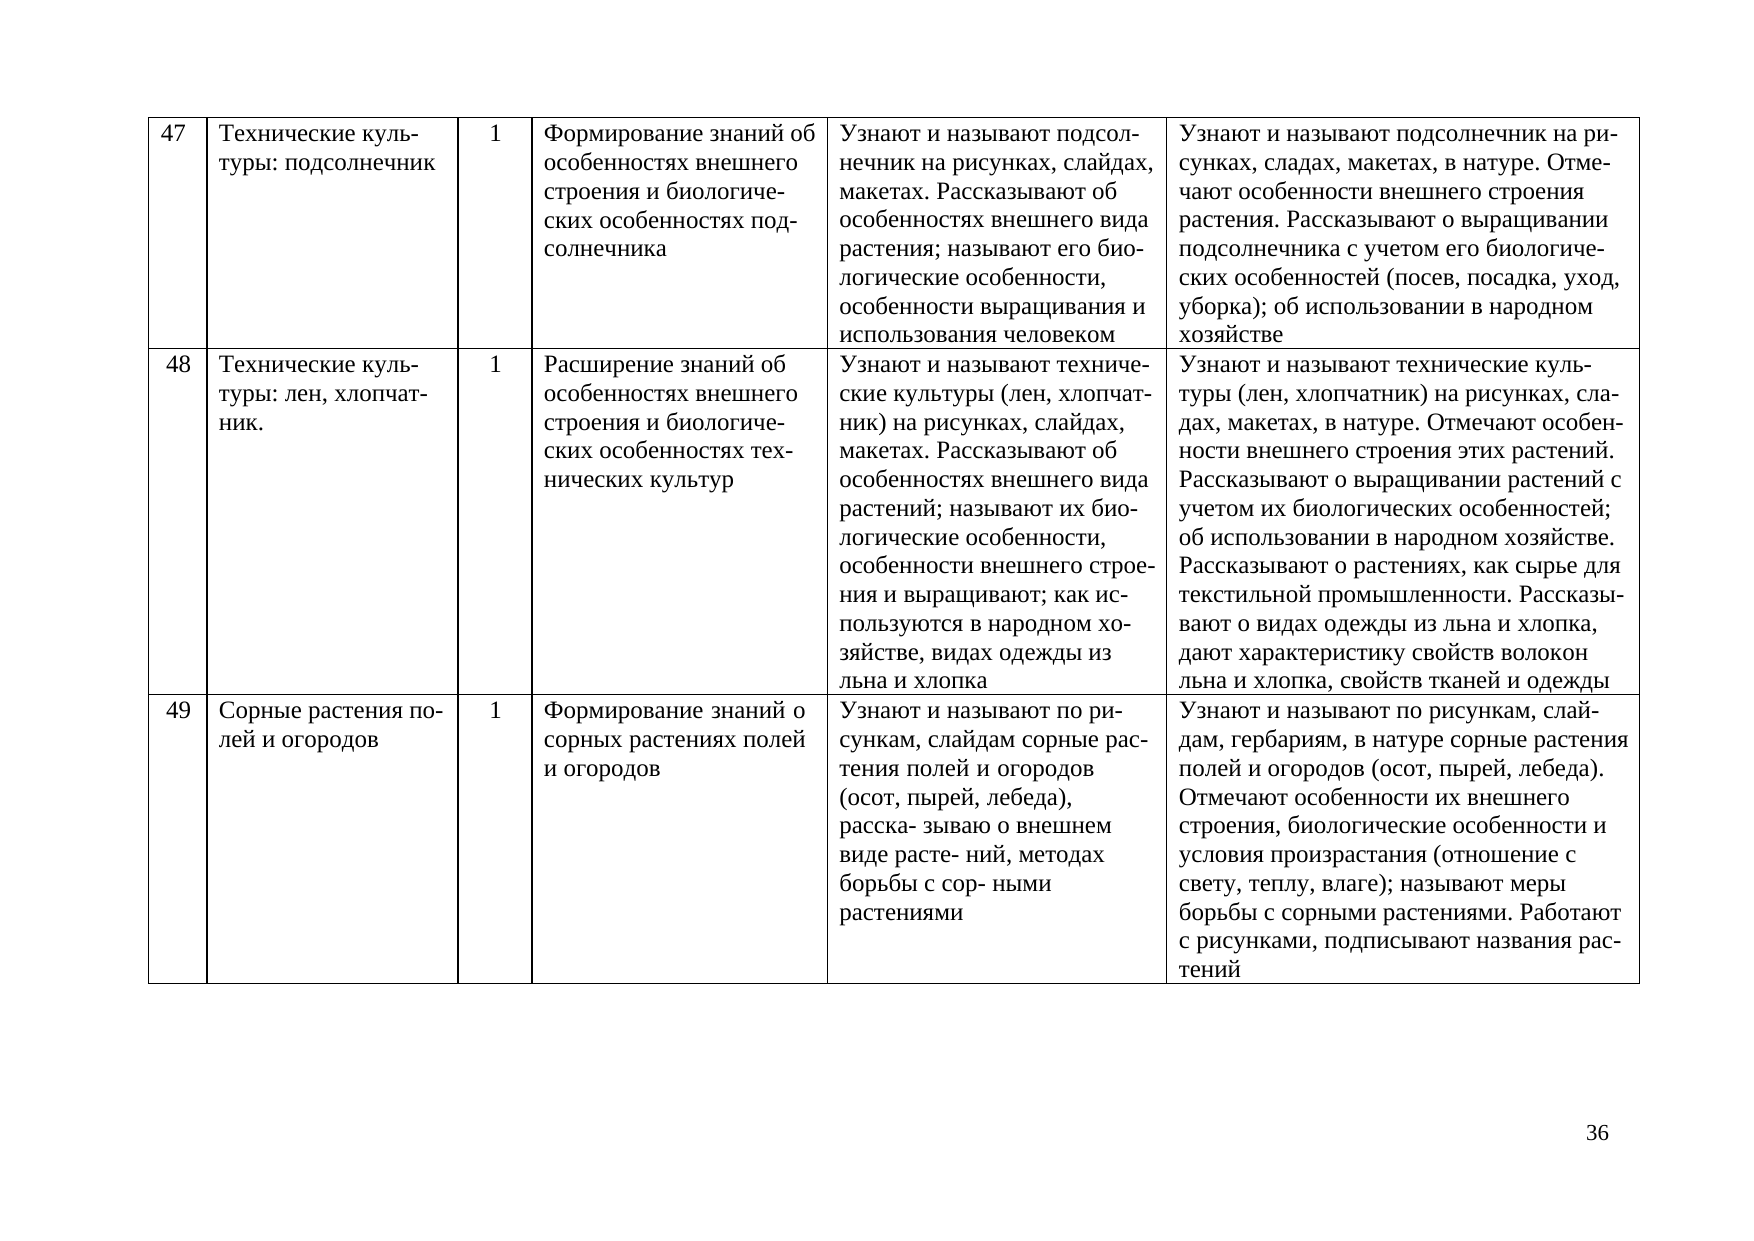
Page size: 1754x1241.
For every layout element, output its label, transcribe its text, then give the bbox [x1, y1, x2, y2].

table_header 1 [459, 118, 531, 348]
table_cell Узнают и называют техниче- ские культуры (лен, хлопчат- ник) на рисунках, слайдах, макетах. Рассказывают об особенностях внешнего вида растений; называют их био- логические особенности, особенности внешнего строе- ния и выращивают; как ис- пользуются в народном хо- зяйстве, видах одежды из льна и хлопка [828, 349, 1166, 694]
table_cell Формирование знаний о сорных растениях полей и огородов [533, 695, 827, 983]
table_header Технические куль- туры: подсолнечник [208, 118, 457, 348]
table_cell Узнают и называют технические куль- туры (лен, хлопчатник) на рисунках, сла- дах, макетах, в натуре. Отмечают особен- ности внешнего строения этих растений. Рассказывают о выращивании растений с учетом их биологических особенностей; об использовании в народном хозяйстве. Рассказывают о растениях, как сырье для текстильной промышленности. Рассказы- вают о видах одежды из льна и хлопка, дают характеристику свойств волокон льна и хлопка, свойств тканей и одежды [1167, 349, 1639, 694]
table_header 47 [149, 118, 206, 348]
table_cell 1 [459, 349, 531, 694]
table_cell Технические куль- туры: лен, хлопчат- ник. [208, 349, 457, 694]
table_header Узнают и называют подсолнечник на ри- сунках, сладах, макетах, в натуре. Отме- чают особенности внешнего строения растения. Рассказывают о выращивании подсолнечника с учетом его биологиче- ских особенностей (посев, посадка, уход, уборка); об использовании в народном хозяйстве [1167, 118, 1639, 348]
table_cell 49 [149, 695, 206, 983]
table_header Узнают и называют подсол- нечник на рисунках, слайдах, макетах. Рассказывают об особенностях внешнего вида растения; называют его био- логические особенности, особенности выращивания и использования человеком [828, 118, 1166, 348]
table_cell Сорные растения по- лей и огородов [208, 695, 457, 983]
table_cell 1 [459, 695, 531, 983]
table_header Формирование знаний об особенностях внешнего строения и биологиче- ских особенностях под- солнечника [533, 118, 827, 348]
table_cell Узнают и называют по рисункам, слай- дам, гербариям, в натуре сорные растения полей и огородов (осот, пырей, лебеда). Отмечают особенности их внешнего строения, биологические особенности и условия произрастания (отношение с свету, теплу, влаге); называют меры борьбы с сорными растениями. Работают с рисунками, подписывают названия рас- тений [1167, 695, 1639, 983]
table_cell Узнают и называют по ри- сункам, слайдам сорные рас- тения полей и огородов (осот, пырей, лебеда), расска- зываю о внешнем виде расте- ний, методах борьбы с сор- ными растениями [828, 695, 1166, 983]
table_cell Расширение знаний об особенностях внешнего строения и биологиче- ских особенностях тех- нических культур [533, 349, 827, 694]
table_cell 48 [149, 349, 206, 694]
